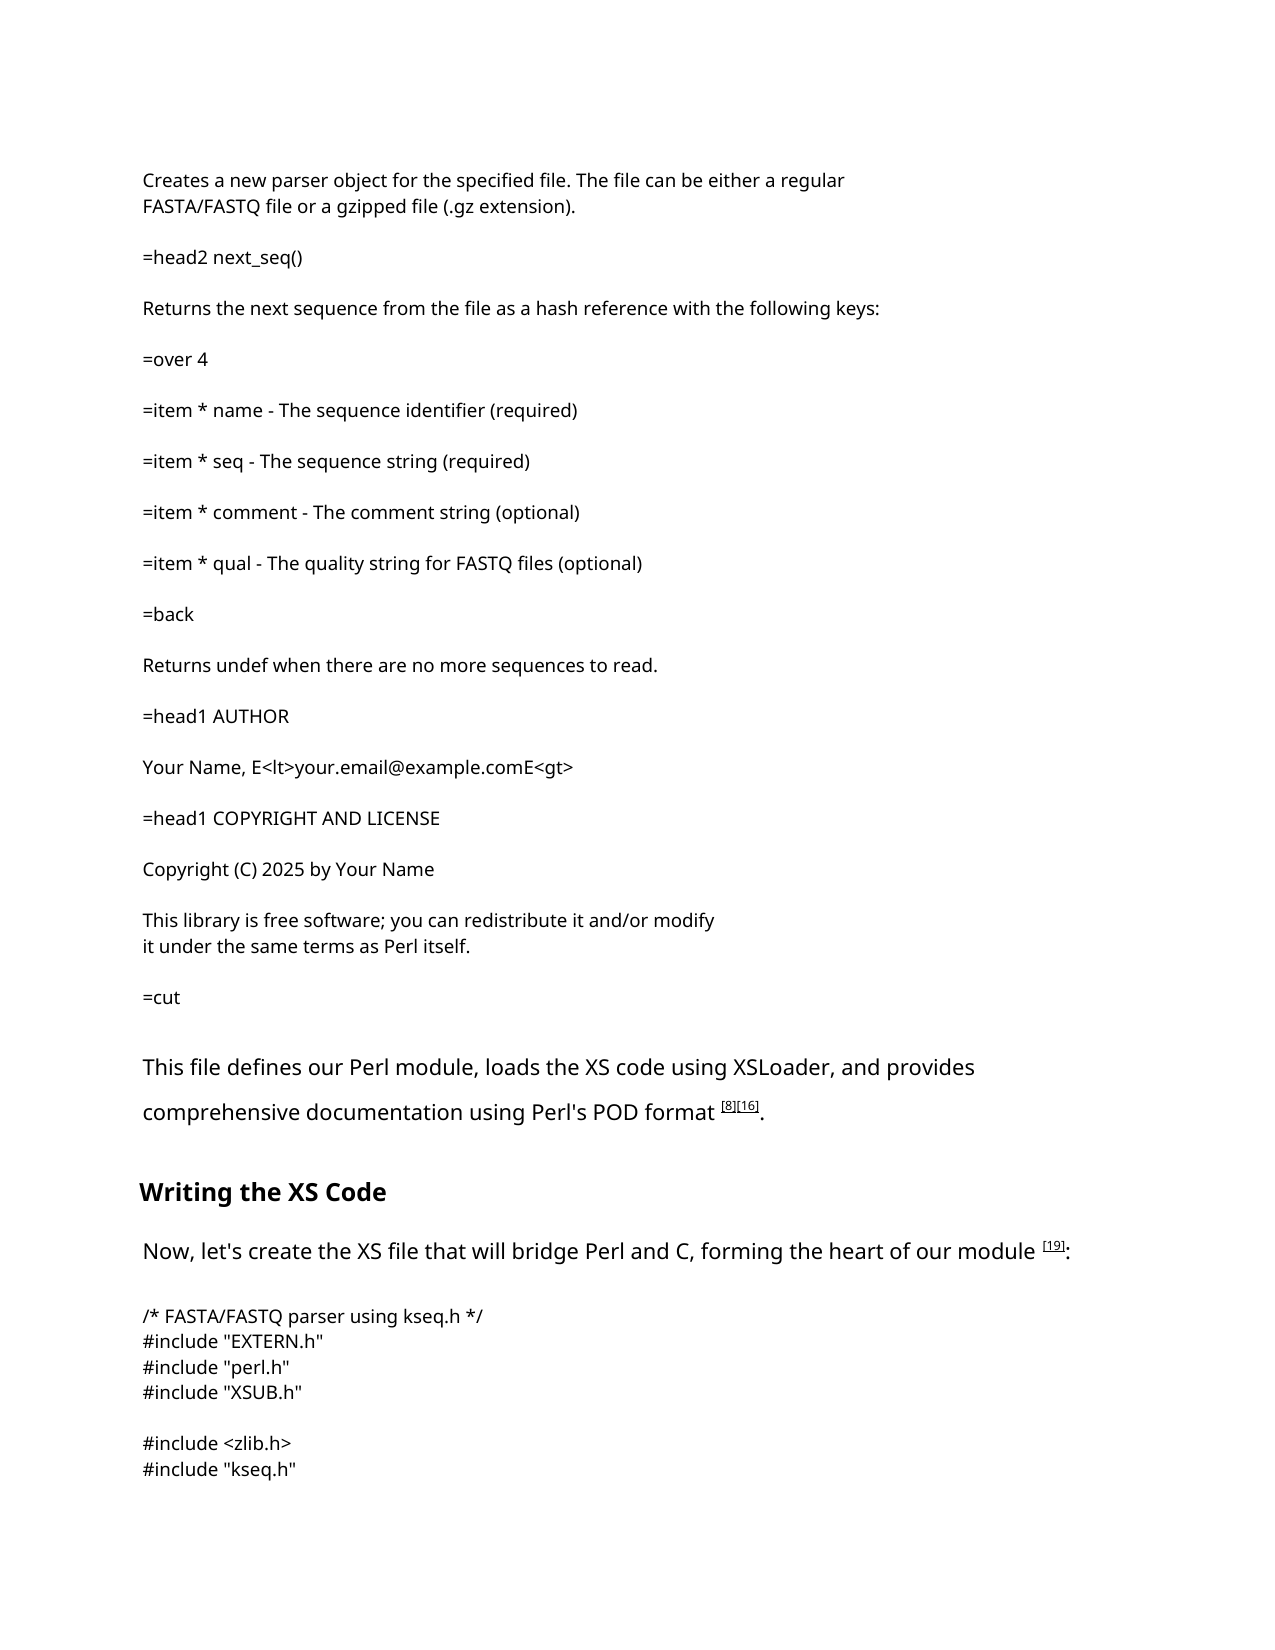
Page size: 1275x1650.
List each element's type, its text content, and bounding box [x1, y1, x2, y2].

text Now, let's create the XS file that will bridge Perl and C, forming the heart of our module [19]: [142, 1236, 1133, 1266]
text Writing the XS Code [139, 1174, 1133, 1208]
text This file defines our Perl module, loads the XS code using XSLoader, and provides comprehensive documentation using Perl's POD format [8][16]. [142, 1052, 1133, 1127]
